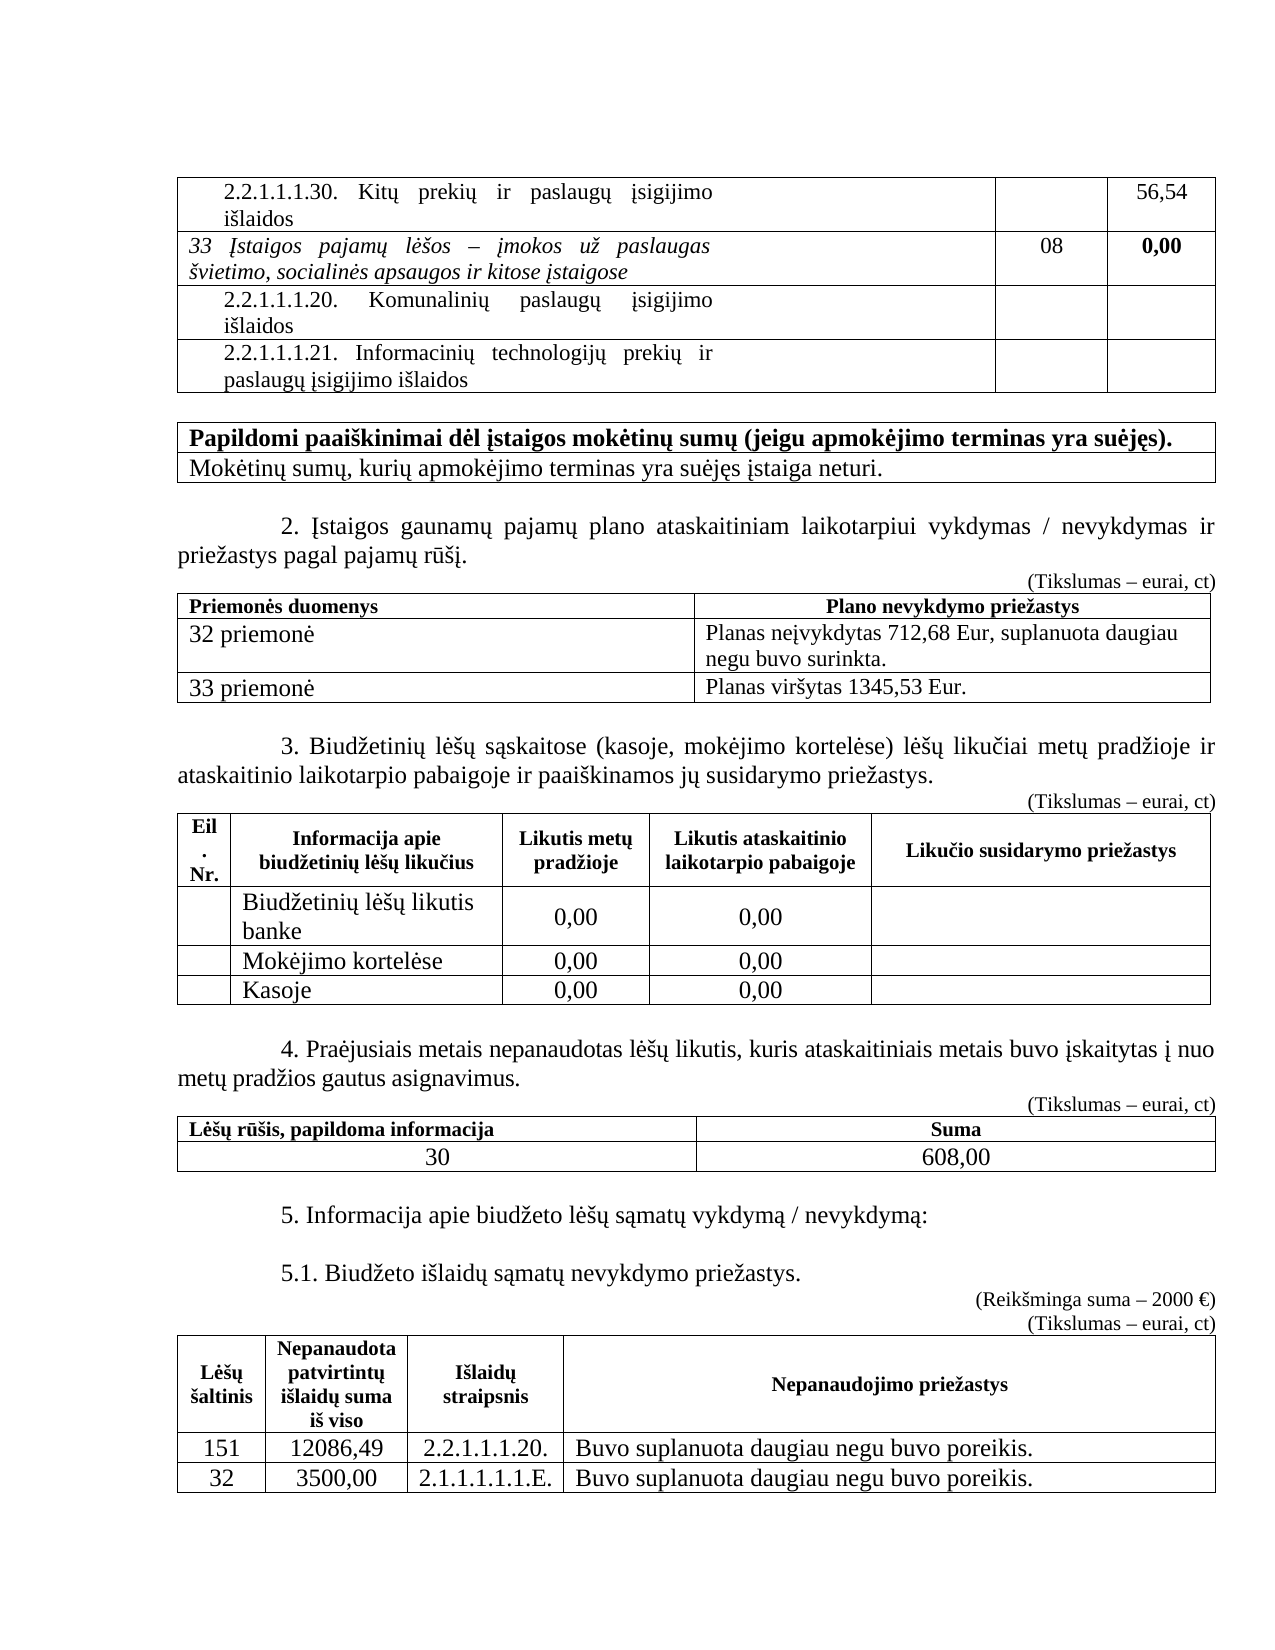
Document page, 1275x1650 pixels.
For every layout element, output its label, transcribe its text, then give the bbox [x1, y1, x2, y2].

text (Tikslumas – eurai, ct) [702, 569, 1216, 593]
text (Tikslumas – eurai, ct) [177, 1092, 1216, 1116]
table_cell [872, 887, 1210, 945]
table_header Priemonės duomenys [178, 594, 694, 618]
table_cell Biudžetinių lėšų likutis banke [231, 887, 502, 945]
table_cell [178, 286, 212, 338]
table_cell [872, 946, 1210, 974]
table_cell [178, 946, 230, 974]
table_header Likutis metų pradžioje [503, 814, 649, 886]
table_cell [724, 232, 995, 285]
table_cell [872, 976, 1210, 1004]
table_cell 2.2.1.1.1.21. Informacinių technologijų prekių ir paslaugų įsigijimo išlaidos [213, 340, 724, 392]
table_cell Kasoje [231, 976, 502, 1004]
table_cell 12086,49 [266, 1433, 407, 1462]
table_cell Mokėtinų sumų, kurių apmokėjimo terminas yra suėjęs įstaiga neturi. [178, 453, 1215, 482]
table_cell [1108, 340, 1215, 392]
table_cell Buvo suplanuota daugiau negu buvo poreikis. [564, 1463, 1215, 1492]
text 5.1. Biudžeto išlaidų sąmatų nevykdymo priežastys. [177, 1258, 1216, 1287]
table_cell 2.1.1.1.1.1.E. [408, 1463, 563, 1492]
table_cell 151 [178, 1433, 265, 1462]
table_cell [178, 340, 212, 392]
table_cell [178, 976, 230, 1004]
table_header Plano nevykdymo priežastys [695, 594, 1210, 618]
table_cell [996, 340, 1107, 392]
table_header Papildomi paaiškinimai dėl įstaigos mokėtinų sumų (jeigu apmokėjimo terminas yra suėjęs). [178, 423, 1215, 452]
table_cell 32 priemonė [178, 619, 694, 672]
table_header Likutis ataskaitinio laikotarpio pabaigoje [650, 814, 871, 886]
table_cell 08 [996, 232, 1107, 285]
table_cell [1108, 286, 1215, 338]
table_cell [178, 887, 230, 945]
table_cell 0,00 [650, 887, 871, 945]
table_header Nepanaudota patvirtintų išlaidų suma iš viso [266, 1336, 407, 1432]
table_header Nepanaudojimo priežastys [564, 1336, 1215, 1432]
text 3. Biudžetinių lėšų sąskaitose (kasoje, mokėjimo kortelėse) lėšų likučiai metų pradžioje ir ataskaitinio laikotarpio pabaigoje ir paaiškinamos jų susidarymo priežastys. [177, 731, 1216, 789]
text 5. Informacija apie biudžeto lėšų sąmatų vykdymą / nevykdymą: [177, 1200, 1216, 1229]
table_cell Planas viršytas 1345,53 Eur. [695, 673, 1210, 702]
table_header Likučio susidarymo priežastys [872, 814, 1210, 886]
table_cell 2.2.1.1.1.20. [408, 1433, 563, 1462]
table_cell [724, 286, 995, 338]
table_cell [178, 178, 212, 231]
table_header Informacija apie biudžetinių lėšų likučius [231, 814, 502, 886]
table_cell Buvo suplanuota daugiau negu buvo poreikis. [564, 1433, 1215, 1462]
table_cell [996, 178, 1107, 231]
table_cell 0,00 [650, 946, 871, 974]
table_cell 0,00 [1108, 232, 1215, 285]
table_cell Planas neįvykdytas 712,68 Eur, suplanuota daugiau negu buvo surinkta. [695, 619, 1210, 672]
text (Tikslumas – eurai, ct) [177, 789, 1216, 813]
table_header Suma [697, 1117, 1215, 1141]
table_cell 0,00 [650, 976, 871, 1004]
text 4. Praėjusiais metais nepanaudotas lėšų likutis, kuris ataskaitiniais metais buvo įskaitytas į nuo metų pradžios gautus asignavimus. [177, 1034, 1216, 1092]
text (Reikšminga suma – 2000 €) [177, 1287, 1216, 1311]
table_cell 33 priemonė [178, 673, 694, 702]
table_cell [724, 178, 995, 231]
table_header Eil. Nr. [178, 814, 230, 886]
table_cell 32 [178, 1463, 265, 1492]
table_cell 30 [178, 1142, 696, 1171]
table_cell 0,00 [503, 976, 649, 1004]
table_cell Mokėjimo kortelėse [231, 946, 502, 974]
table_cell 2.2.1.1.1.20. Komunalinių paslaugų įsigijimo išlaidos [213, 286, 724, 338]
table_cell 0,00 [503, 887, 649, 945]
table_cell 33 Įstaigos pajamų lėšos – įmokos už paslaugas švietimo, socialinės apsaugos ir kitose įstaigose [178, 232, 724, 285]
table_header Lėšų šaltinis [178, 1336, 265, 1432]
table_header Išlaidų straipsnis [408, 1336, 563, 1432]
table_cell 3500,00 [266, 1463, 407, 1492]
text 2. Įstaigos gaunamų pajamų plano ataskaitiniam laikotarpiui vykdymas / nevykdymas ir priežastys pagal pajamų rūšį. [177, 511, 1216, 569]
table_cell 0,00 [503, 946, 649, 974]
table_cell 56,54 [1108, 178, 1215, 231]
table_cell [213, 178, 724, 231]
table_header Lėšų rūšis, papildoma informacija [178, 1117, 696, 1141]
table_cell [996, 286, 1107, 338]
table_cell 608,00 [697, 1142, 1215, 1171]
table_cell [724, 340, 995, 392]
text (Tikslumas – eurai, ct) [177, 1311, 1216, 1335]
